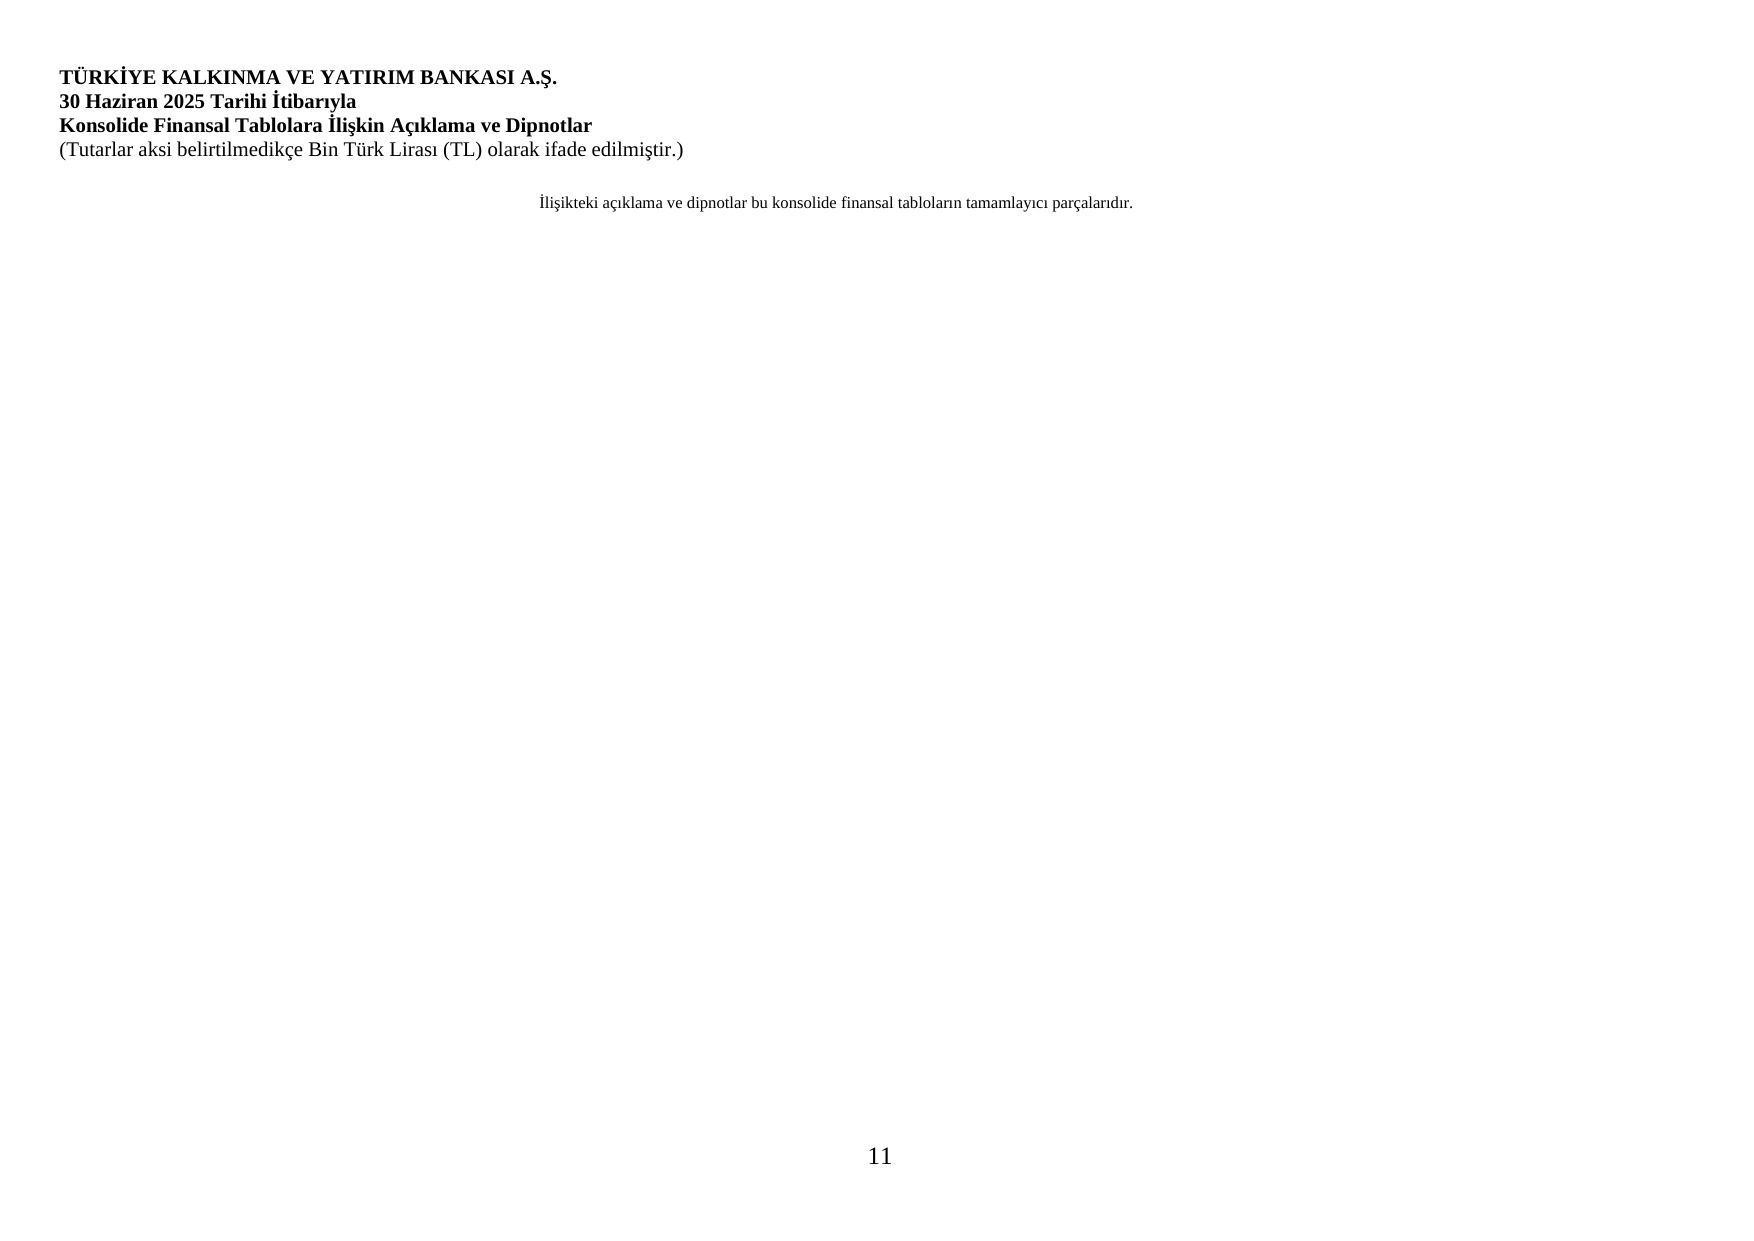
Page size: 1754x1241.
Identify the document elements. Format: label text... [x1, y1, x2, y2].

text İlişikteki açıklama ve dipnotlar bu konsolide finansal tabloların tamamlayıcı parçalarıdır. [59, 192, 1701, 212]
